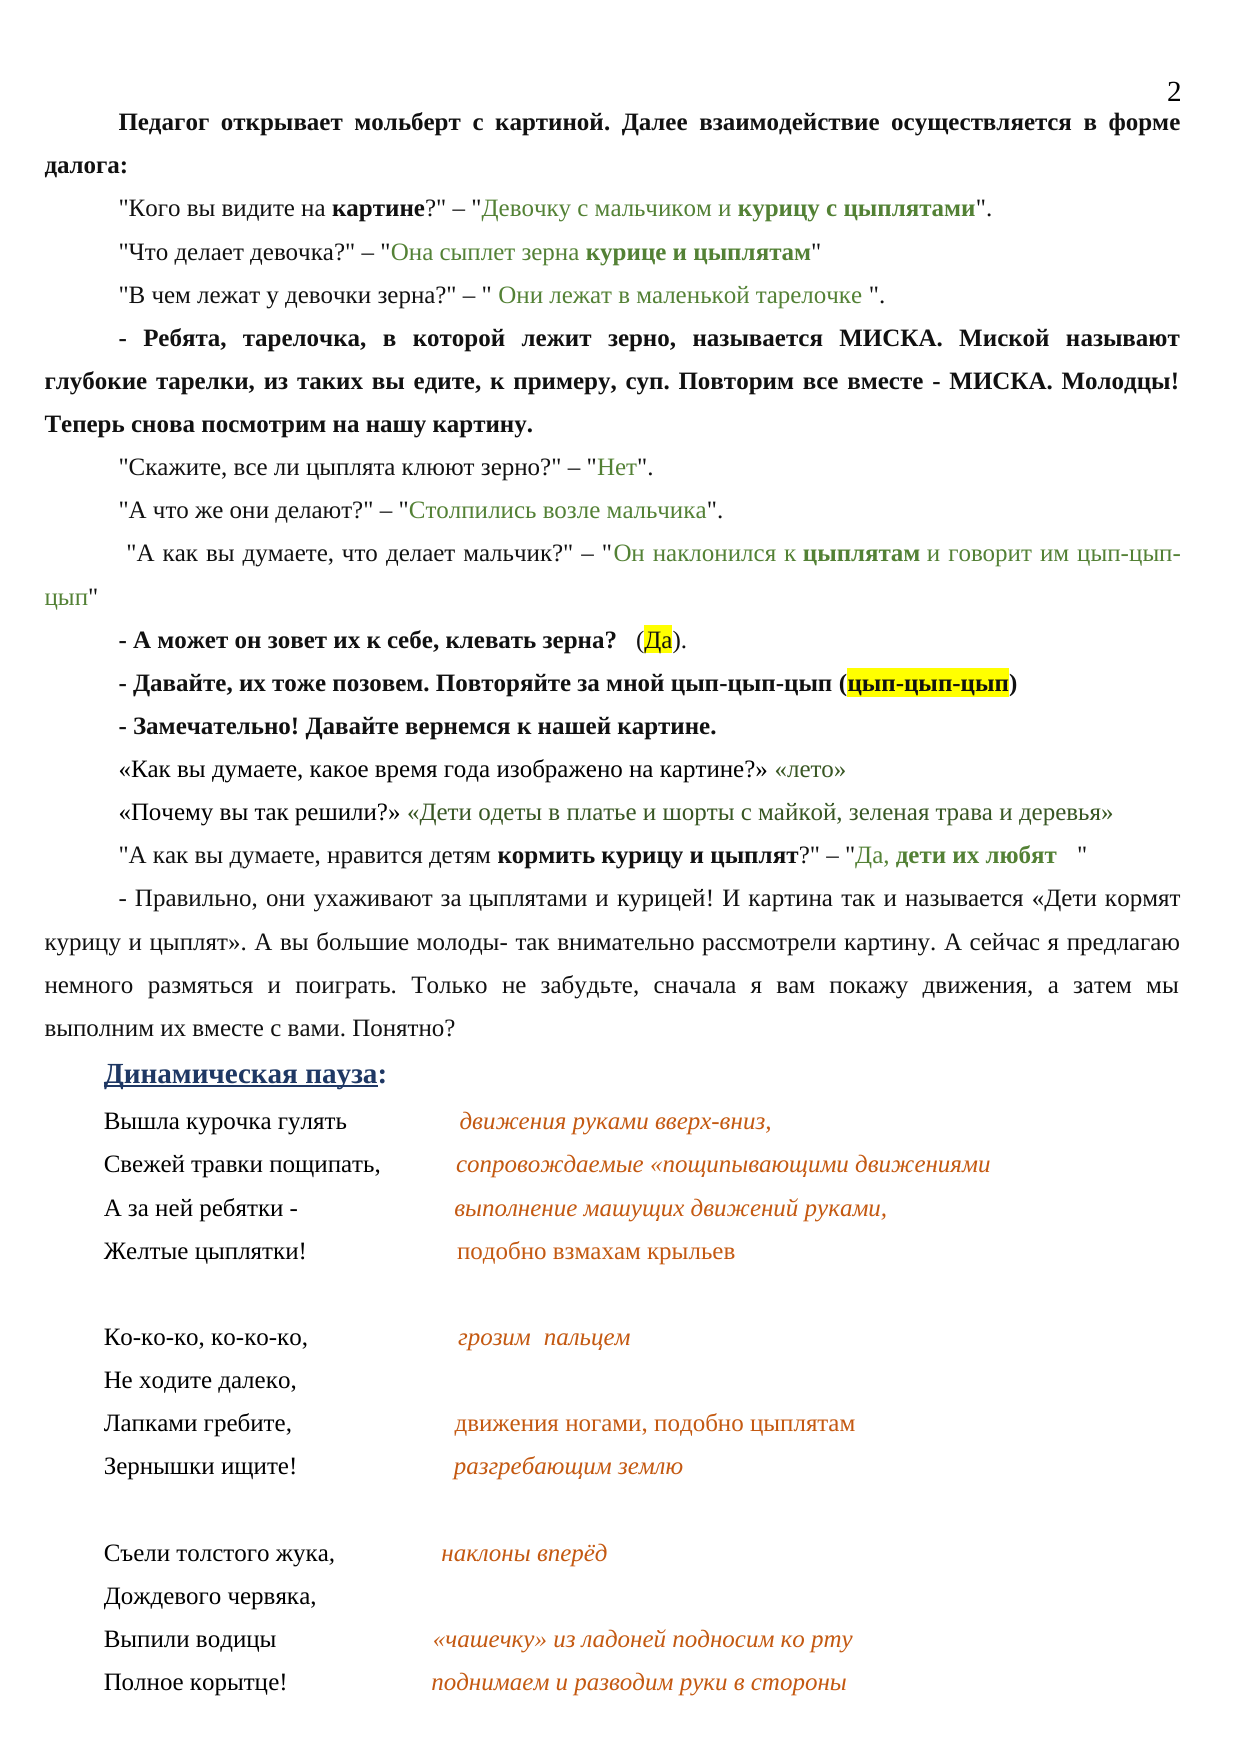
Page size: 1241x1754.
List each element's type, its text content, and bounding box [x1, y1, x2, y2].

text Вышла курочка гулять движения руками вверх-вниз, Свежей травки пощипать, сопровождаемые «пощипывающими движениями [103, 1106, 1181, 1178]
text - Давайте, их тоже позовем. Повторяйте за мной цып-цып-цып (цып-цып-цып) [1009, 668, 1181, 697]
text «Почему вы так решили?» «Дети одеты в платье и шорты с майкой, зеленая трава и деревья» [44, 797, 1181, 826]
text - А может он зовет их к себе, клевать зерна? (Да). [672, 625, 1181, 653]
text "Что делает девочка?" – "Она сыплет зерна курице и цыплятам" [44, 237, 1181, 265]
text Динамическая пауза: [44, 1056, 1181, 1089]
text Педагог открывает мольберт с картиной. Далее взаимодействие осуществляется в форме далога: [44, 107, 1181, 179]
text «Как вы думаете, какое время года изображено на картине?» «лето» [44, 754, 1181, 783]
text - Ребята, тарелочка, в которой лежит зерно, называется МИСКА. Миской называют глубокие тарелки, из таких вы едите, к примеру, суп. Повторим все вместе - МИСКА. Молодцы! Теперь снова посмотрим на нашу картину. [44, 323, 1181, 438]
text - Правильно, они ухаживают за цыплятами и курицей! И картина так и называется «Дети кормят курицу и цыплят». А вы большие молоды- так внимательно рассмотрели картину. А сейчас я предлагаю немного размяться и поиграть. Только не забудьте, сначала я вам покажу движения, а затем мы выполним их вместе с вами. Понятно? [44, 883, 1181, 1042]
text "А как вы думаете, нравится детям кормить курицу и цыплят?" – "Да, дети их любят " [44, 840, 1181, 869]
text "Скажите, все ли цыплята клюют зерно?" – "Нет". [44, 452, 1181, 481]
text "Кого вы видите на картине?" – "Девочку с мальчиком и курицу с цыплятами". [44, 193, 1181, 222]
text "А что же они делают?" – "Столпились возле мальчика". [44, 495, 1181, 524]
text А за ней ребятки - выполнение машущих движений руками, Желтые цыплятки! подобно взмахам крыльев Ко-ко-ко, ко-ко-ко, грозим пальцем Не ходите далеко, Лапками гребите, движения ногами, подобно цыплятам Зернышки ищите! разгребающим землю Съели толстого жука, наклоны вперёд Дождевого червяка, Выпили водицы «чашечку» из ладоней подносим ко рту Полное корытце! поднимаем и разводим руки в стороны [103, 1193, 1181, 1696]
text - А может он зовет их к себе, клевать зерна? (Да). [44, 625, 644, 653]
text - Замечательно! Давайте вернемся к нашей картине. [44, 711, 1181, 740]
text - Давайте, их тоже позовем. Повторяйте за мной цып-цып-цып (цып-цып-цып) [44, 668, 847, 697]
text "В чем лежат у девочки зерна?" – " Они лежат в маленькой тарелочке ". [44, 280, 1181, 308]
text "А как вы думаете, что делает мальчик?" – "Он наклонился к цыплятам и говорит им цып-цып-цып" [44, 538, 1181, 610]
